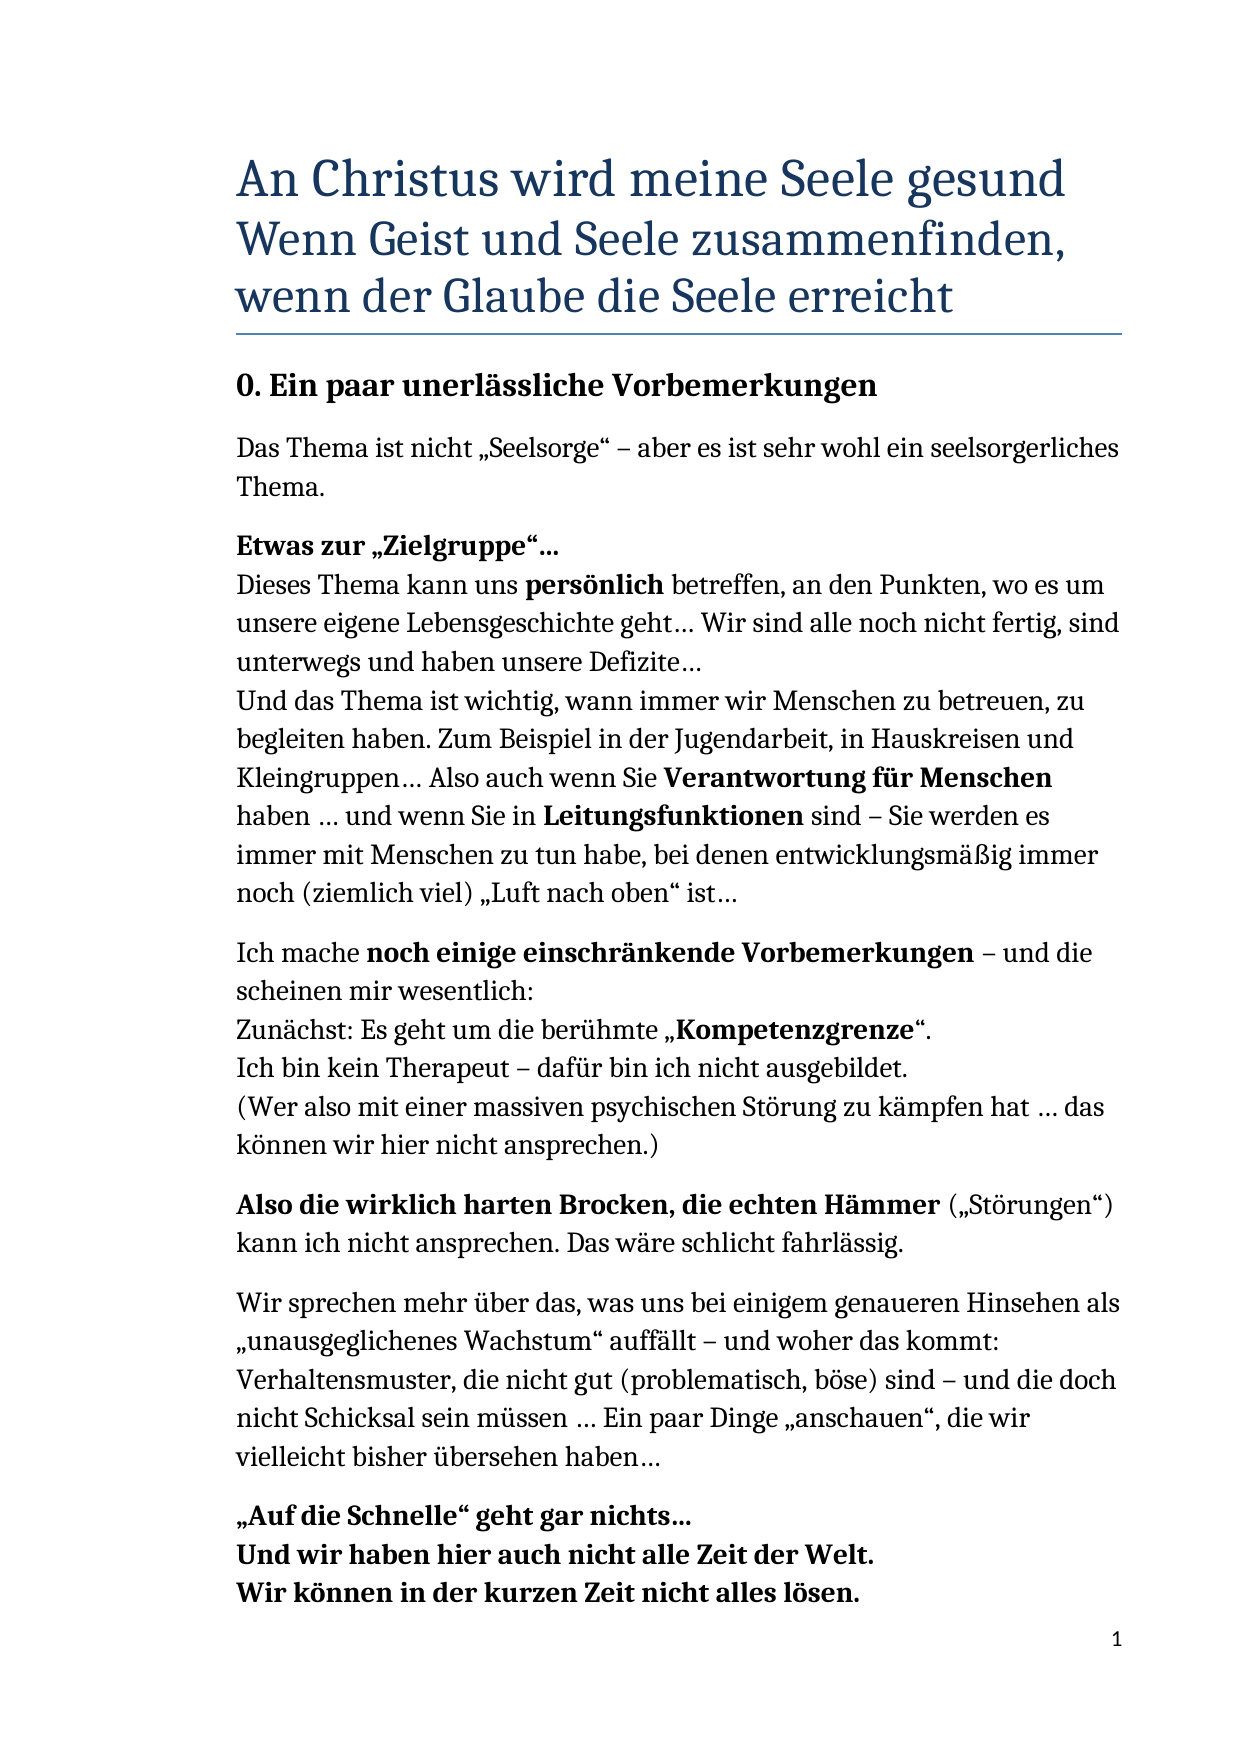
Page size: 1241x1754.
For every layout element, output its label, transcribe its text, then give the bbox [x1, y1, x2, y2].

title An Christus wird meine Seele gesund Wenn Geist und Seele zusammenfinden, wenn der Glaube die Seele erreicht [236, 148, 1122, 333]
text Etwas zur „Zielgruppe“… Dieses Thema kann uns persönlich betreffen, an den Punkten, wo es um unsere eigene Lebensgeschichte geht… Wir sind alle noch nicht fertig, sind unterwegs und haben unsere Defizite… Und das Thema ist wichtig, wann immer wir Menschen zu betreuen, zu begleiten haben. Zum Beispiel in der Jugendarbeit, in Hauskreisen und Kleingruppen… Also auch wenn Sie Verantwortung für Menschen haben … und wenn Sie in Leitungsfunktionen sind – Sie werden es immer mit Menschen zu tun habe, bei denen entwicklungsmäßig immer noch (ziemlich viel) „Luft nach oben“ ist… [236, 529, 1122, 910]
text Das Thema ist nicht „Seelsorge“ – aber es ist sehr wohl ein seelsorgerliches Thema. [236, 432, 1122, 504]
text „Auf die Schnelle“ geht gar nichts… Und wir haben hier auch nicht alle Zeit der Welt. Wir können in der kurzen Zeit nicht alles lösen. [236, 1499, 1122, 1610]
text Wir sprechen mehr über das, was uns bei einigem genaueren Hinsehen als „unausgeglichenes Wachstum“ auffällt – und woher das kommt: Verhaltensmuster, die nicht gut (problematisch, böse) sind – und die doch nicht Schicksal sein müssen … Ein paar Dinge „anschauen“, die wir vielleicht bisher übersehen haben… [236, 1286, 1122, 1473]
text 0. Ein paar unerlässliche Vorbemerkungen [236, 367, 1122, 405]
text Also die wirklich harten Brocken, die echten Hämmer („Störungen“) kann ich nicht ansprechen. Das wäre schlicht fahrlässig. [236, 1188, 1122, 1260]
text Ich mache noch einige einschränkende Vorbemerkungen – und die scheinen mir wesentlich: Zunächst: Es geht um die berühmte „Kompetenzgrenze“. Ich bin kein Therapeut – dafür bin ich nicht ausgebildet. (Wer also mit einer massiven psychischen Störung zu kämpfen hat … das können wir hier nicht ansprechen.) [236, 936, 1122, 1162]
